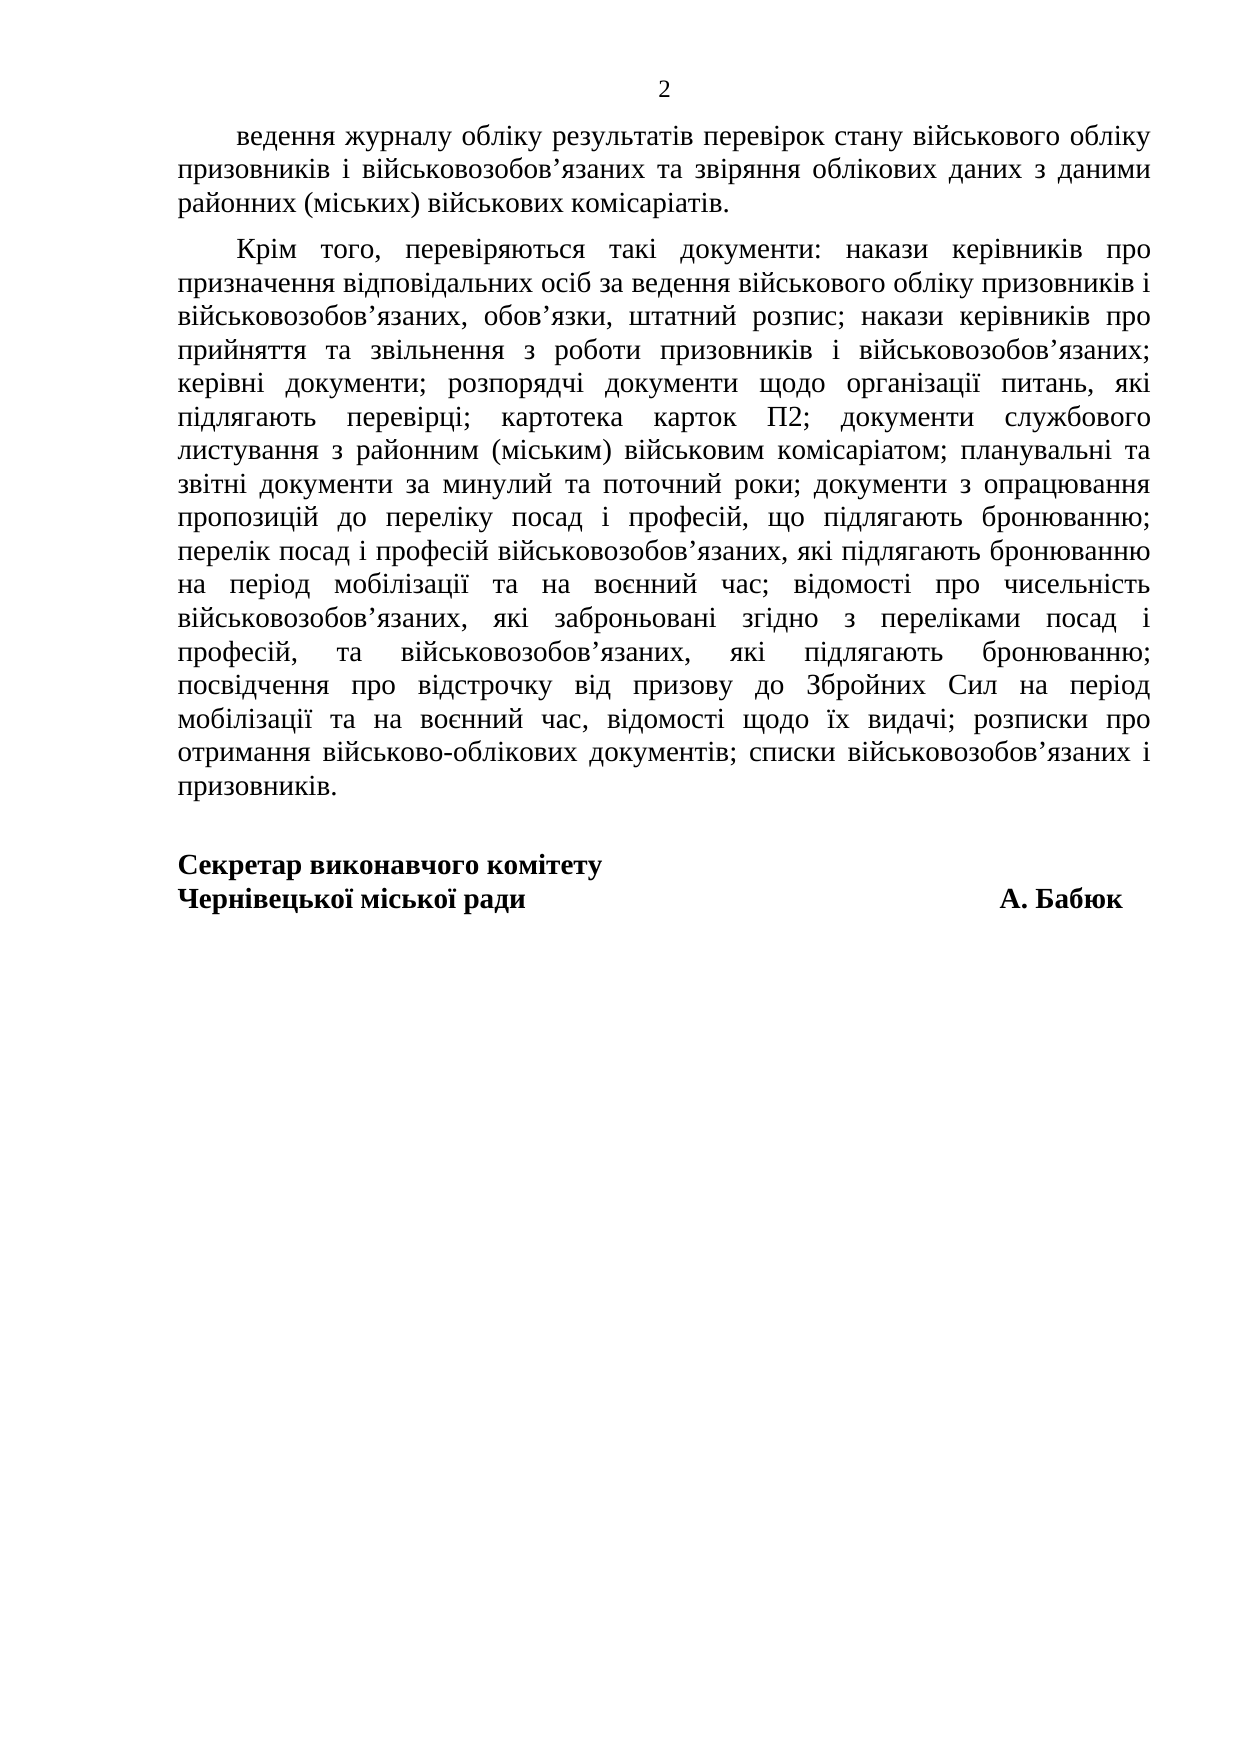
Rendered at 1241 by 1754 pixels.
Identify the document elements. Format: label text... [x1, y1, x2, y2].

text Секретар виконавчого комітету [177, 847, 1152, 881]
text ведення журналу обліку результатів перевірок стану військового обліку призовників і військовозобов’язаних та звіряння облікових даних з даними районних (міських) військових комісаріатів. [177, 118, 1152, 219]
text Крім того, перевіряються такі документи: накази керівників про призначення відповідальних осіб за ведення військового обліку призовників і військовозобов’язаних, обов’язки, штатний розпис; накази керівників про прийняття та звільнення з роботи призовників і військовозобов’язаних; керівні документи; розпорядчі документи щодо організації питань, які підлягають перевірці; картотека карток П2; документи службового листування з районним (міським) військовим комісаріатом; планувальні та звітні документи за минулий та поточний роки; документи з опрацювання пропозицій до переліку посад і професій, що підлягають бронюванню; перелік посад і професій військовозобов’язаних, які підлягають бронюванню на період мобілізації та на воєнний час; відомості про чисельність військовозобов’язаних, які заброньовані згідно з переліками посад і професій, та військовозобов’язаних, які підлягають бронюванню; посвідчення про відстрочку від призову до Збройних Сил на період мобілізації та на воєнний час, відомості щодо їх видачі; розписки про отримання військово-облікових документів; списки військовозобов’язаних і призовників. [177, 231, 1152, 801]
text Чернівецької міської ради А. Бабюк [177, 881, 1152, 914]
